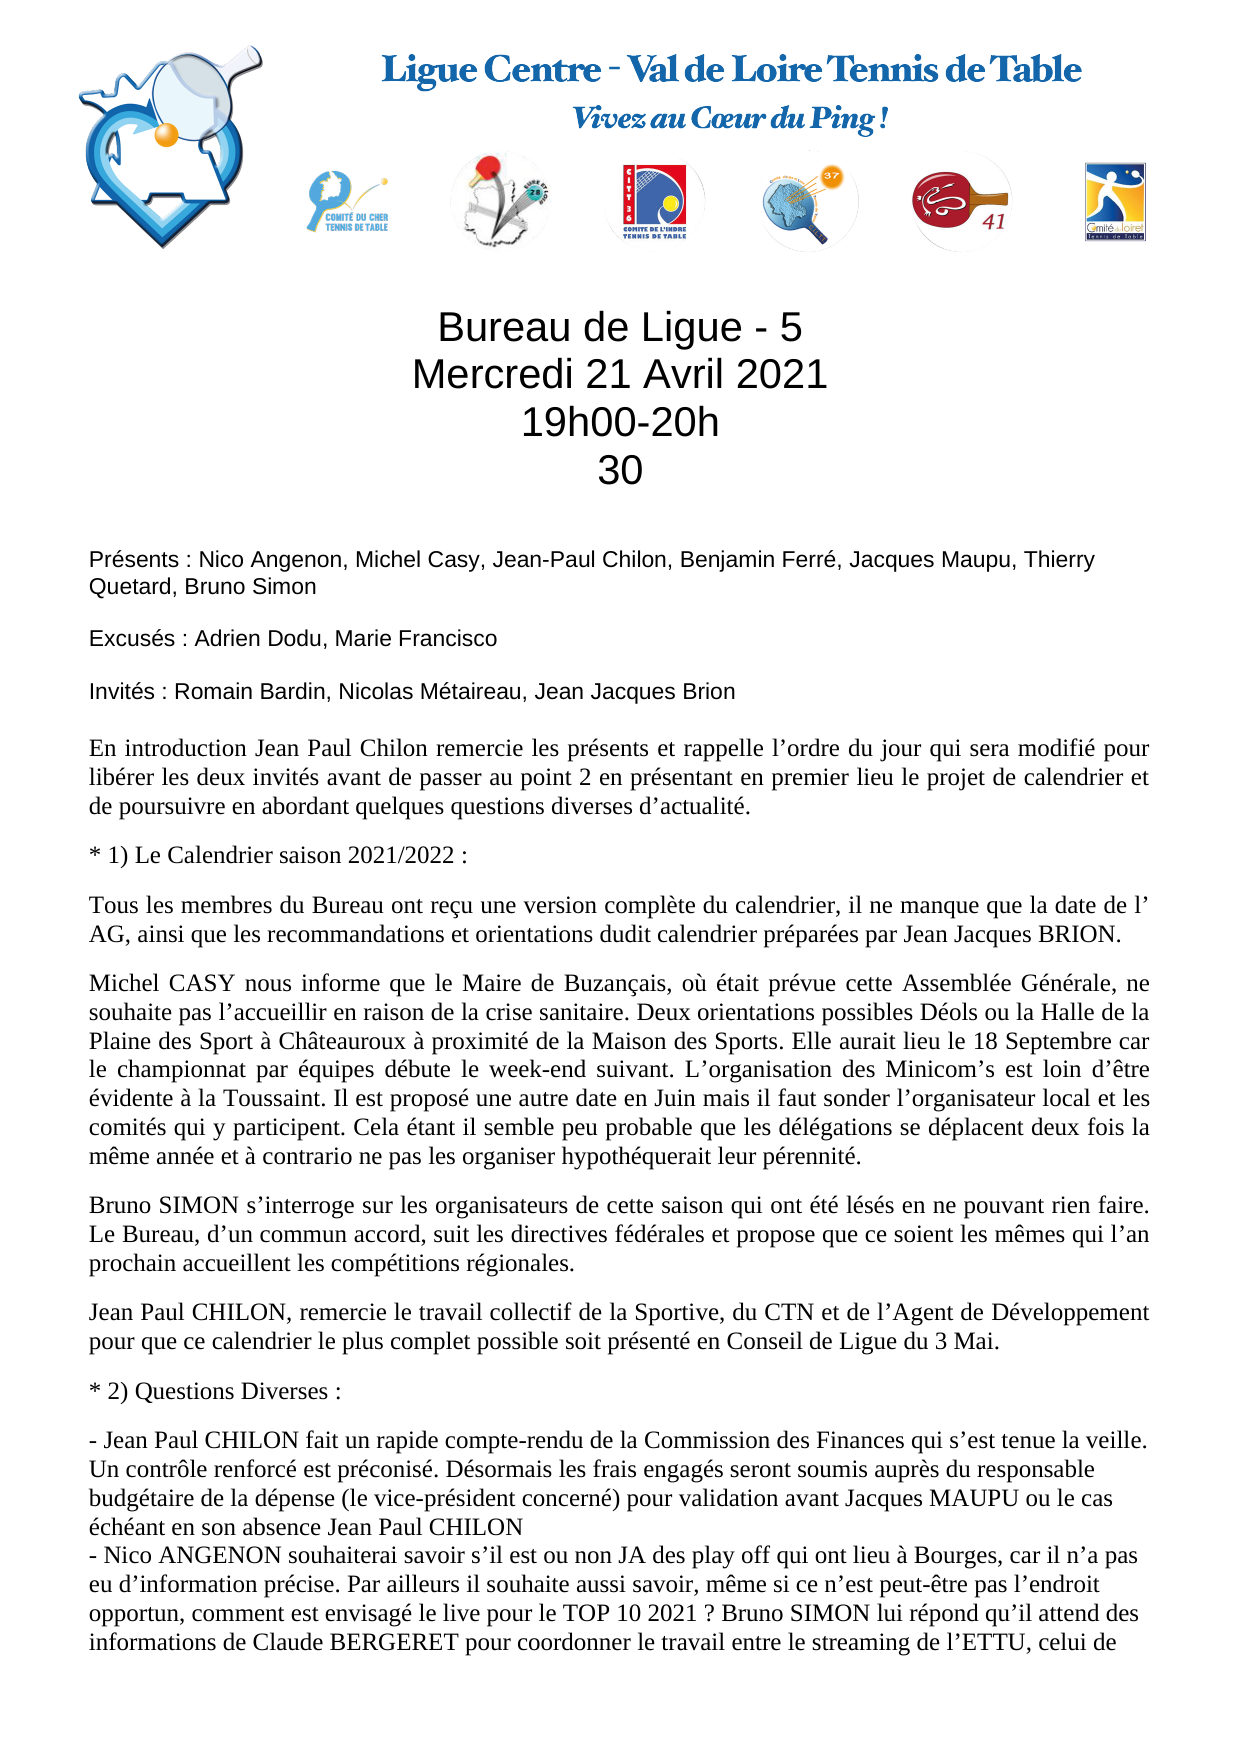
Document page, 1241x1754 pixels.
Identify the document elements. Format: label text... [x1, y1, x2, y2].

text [89, 1425, 1152, 1655]
text Mercredi 21 Avril 2021 [89, 350, 1152, 398]
text Jean Paul CHILON, remercie le travail collectif de la Sportive, du CTN et de l’Agent de Développement pour que ce calendrier le plus complet possible soit présenté en Conseil de Ligue du 3 Mai. [89, 1297, 1152, 1355]
text * 2) Questions Diverses : [89, 1376, 1152, 1404]
text 30 [89, 446, 1152, 494]
text En introduction Jean Paul Chilon remercie les présents et rappelle l’ordre du jour qui sera modifié pour libérer les deux invités avant de passer au point 2 en présentant en premier lieu le projet de calendrier et de poursuivre en abordant quelques questions diverses d’actualité. [89, 733, 1152, 819]
text * 1) Le Calendrier saison 2021/2022 : [89, 840, 1152, 869]
text Bruno SIMON s’interroge sur les organisateurs de cette saison qui ont été lésés en ne pouvant rien faire. Le Bureau, d’un commun accord, suit les directives fédérales et propose que ce soient les mêmes qui l’an prochain accueillent les compétitions régionales. [89, 1190, 1152, 1277]
text Bureau de Ligue - 5 [89, 302, 1152, 350]
text Invités : Romain Bardin, Nicolas Métaireau, Jean Jacques Brion [89, 678, 1152, 704]
text 19h00-20h [89, 398, 1152, 446]
text Tous les membres du Bureau ont reçu une version complète du calendrier, il ne manque que la date de l’ AG, ainsi que les recommandations et orientations dudit calendrier préparées par Jean Jacques BRION. [89, 890, 1152, 947]
text Excusés : Adrien Dodu, Marie Francisco [89, 625, 1152, 652]
text Michel CASY nous informe que le Maire de Buzançais, où était prévue cette Assemblée Générale, ne souhaite pas l’accueillir en raison de la crise sanitaire. Deux orientations possibles Déols ou la Halle de la Plaine des Sport à Châteauroux à proximité de la Maison des Sports. Elle aurait lieu le 18 Septembre car le championnat par équipes débute le week-end suivant. L’organisation des Minicom’s est loin d’être évidente à la Toussaint. Il est proposé une autre date en Juin mais il faut sonder l’organisateur local et les comités qui y participent. Cela étant il semble peu probable que les délégations se déplacent deux fois la même année et à contrario ne pas les organiser hypothéquerait leur pérennité. [89, 968, 1152, 1169]
text Présents : Nico Angenon, Michel Casy, Jean-Paul Chilon, Benjamin Ferré, Jacques Maupu, Thierry Quetard, Bruno Simon [89, 546, 1152, 599]
picture [0, 41, 1241, 254]
